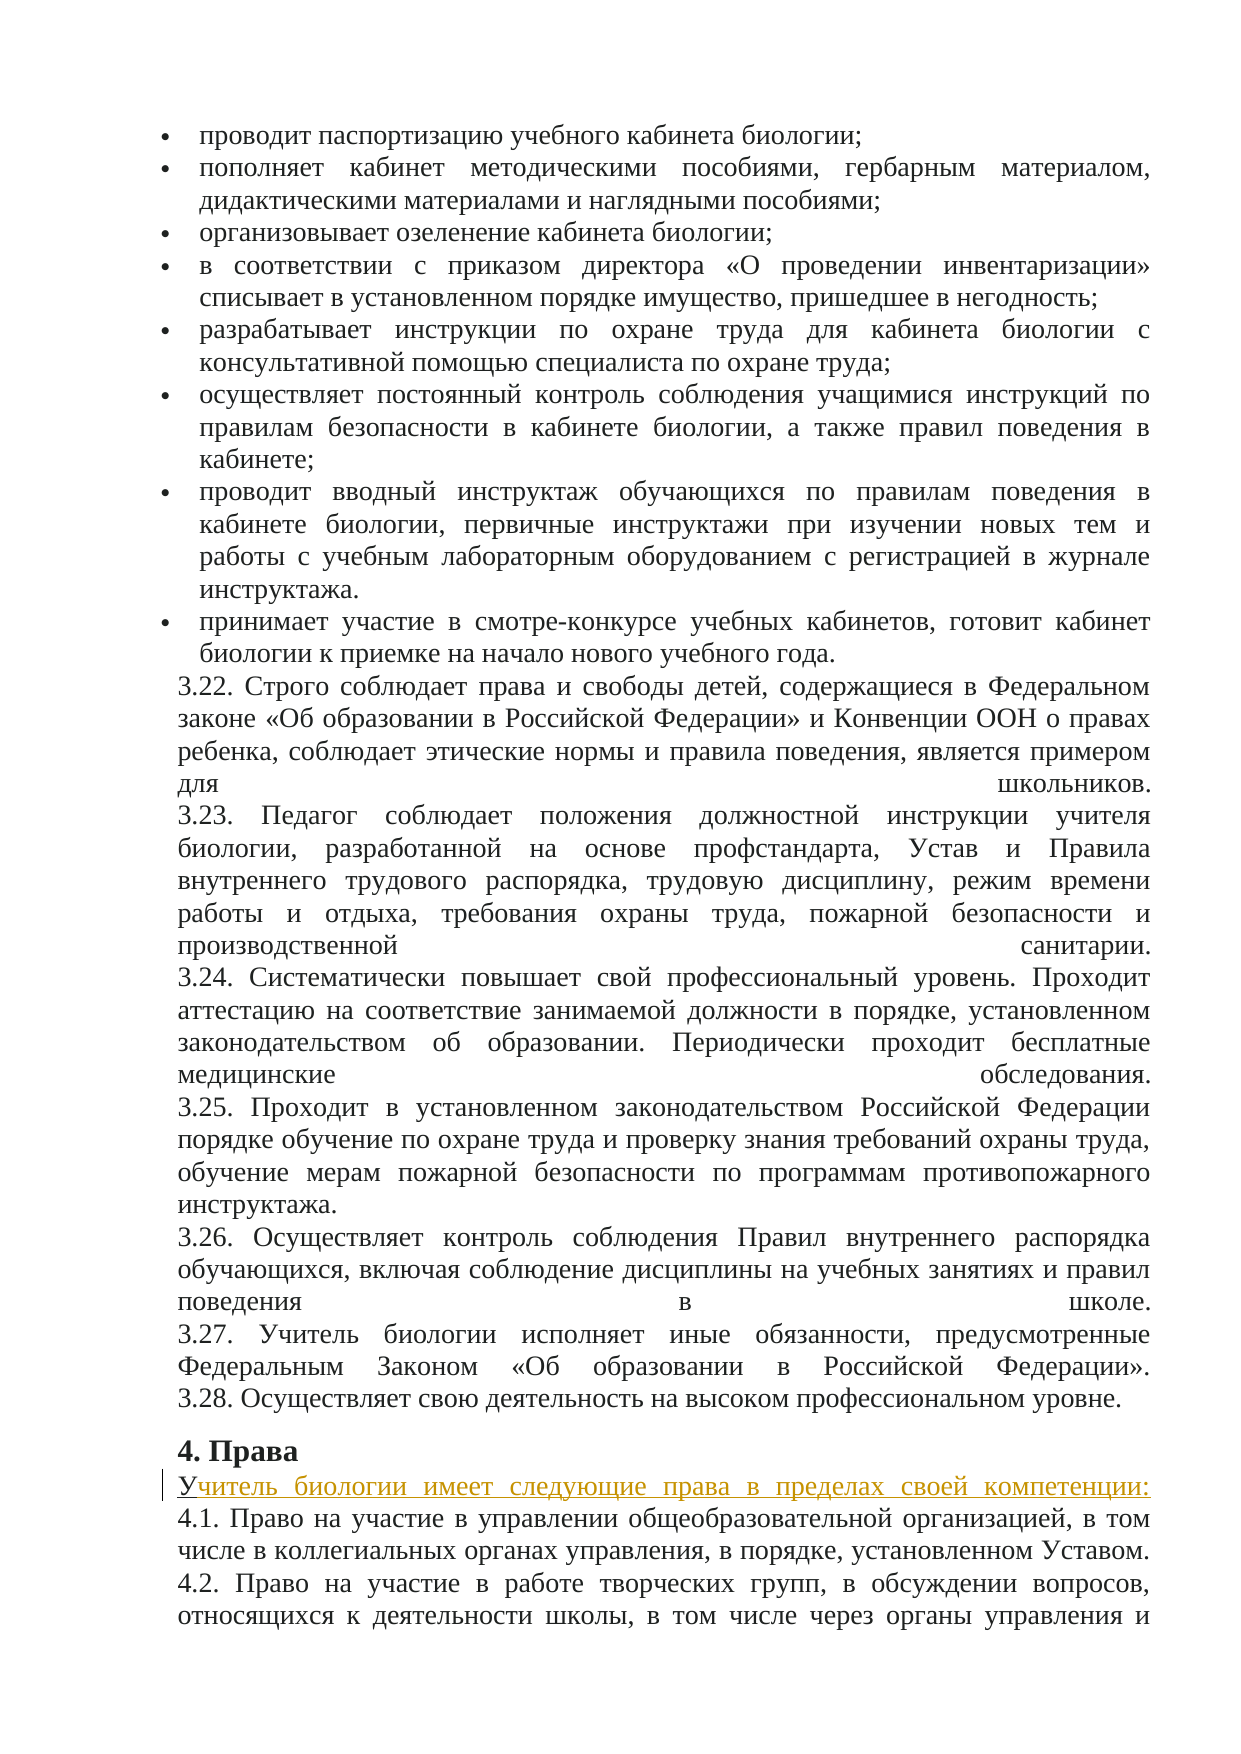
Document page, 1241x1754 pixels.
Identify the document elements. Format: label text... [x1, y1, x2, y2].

text 3.22. Строго соблюдает права и свободы детей, содержащиеся в Федеральном законе «Об образовании в Российской Федерации» и Конвенции ООН о правах ребенка, соблюдает этические нормы и правила поведения, является примером для школьников. 3.23. Педагог соблюдает положения должностной инструкции учителя биологии, разработанной на основе профстандарта, Устав и Правила внутреннего трудового распорядка, трудовую дисциплину, режим времени работы и отдыха, требования охраны труда, пожарной безопасности и производственной санитарии. 3.24. Систематически повышает свой профессиональный уровень. Проходит аттестацию на соответствие занимаемой должности в порядке, установленном законодательством об образовании. Периодически проходит бесплатные медицинские обследования. 3.25. Проходит в установленном законодательством Российской Федерации порядке обучение по охране труда и проверку знания требований охраны труда, обучение мерам пожарной безопасности по программам противопожарного инструктажа. 3.26. Осуществляет контроль соблюдения Правил внутреннего распорядка обучающихся, включая соблюдение дисциплины на учебных занятиях и правил поведения в школе. 3.27. Учитель биологии исполняет иные обязанности, предусмотренные Федеральным Законом «Об образовании в Российской Федерации». 3.28. Осуществляет свою деятельность на высоком профессиональном уровне. [177, 669, 1152, 1414]
list проводит вводный инструктаж обучающихся по правилам поведения в кабинете биологии, первичные инструктажи при изучении новых тем и работы с учебным лабораторным оборудованием с регистрацией в журнале инструктажа. [162, 474, 1152, 604]
list принимает участие в смотре-конкурсе учебных кабинетов, готовит кабинет биологии к приемке на начало нового учебного года. [162, 604, 1152, 669]
list осуществляет постоянный контроль соблюдения учащимися инструкций по правилам безопасности в кабинете биологии, а также правил поведения в кабинете; [162, 377, 1152, 474]
list в соответствии с приказом директора «О проведении инвентаризации» списывает в установленном порядке имущество, пришедшее в негодность; [162, 248, 1152, 312]
list пополняет кабинет методическими пособиями, гербарным материалом, дидактическими материалами и наглядными пособиями; [162, 151, 1152, 215]
list организовывает озеленение кабинета биологии; [162, 215, 1152, 248]
list проводит паспортизацию учебного кабинета биологии; [162, 118, 1152, 151]
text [177, 1469, 1152, 1631]
list разрабатывает инструкции по охране труда для кабинета биологии с консультативной помощью специалиста по охране труда; [162, 312, 1152, 377]
text 4. Права [177, 1429, 1152, 1469]
